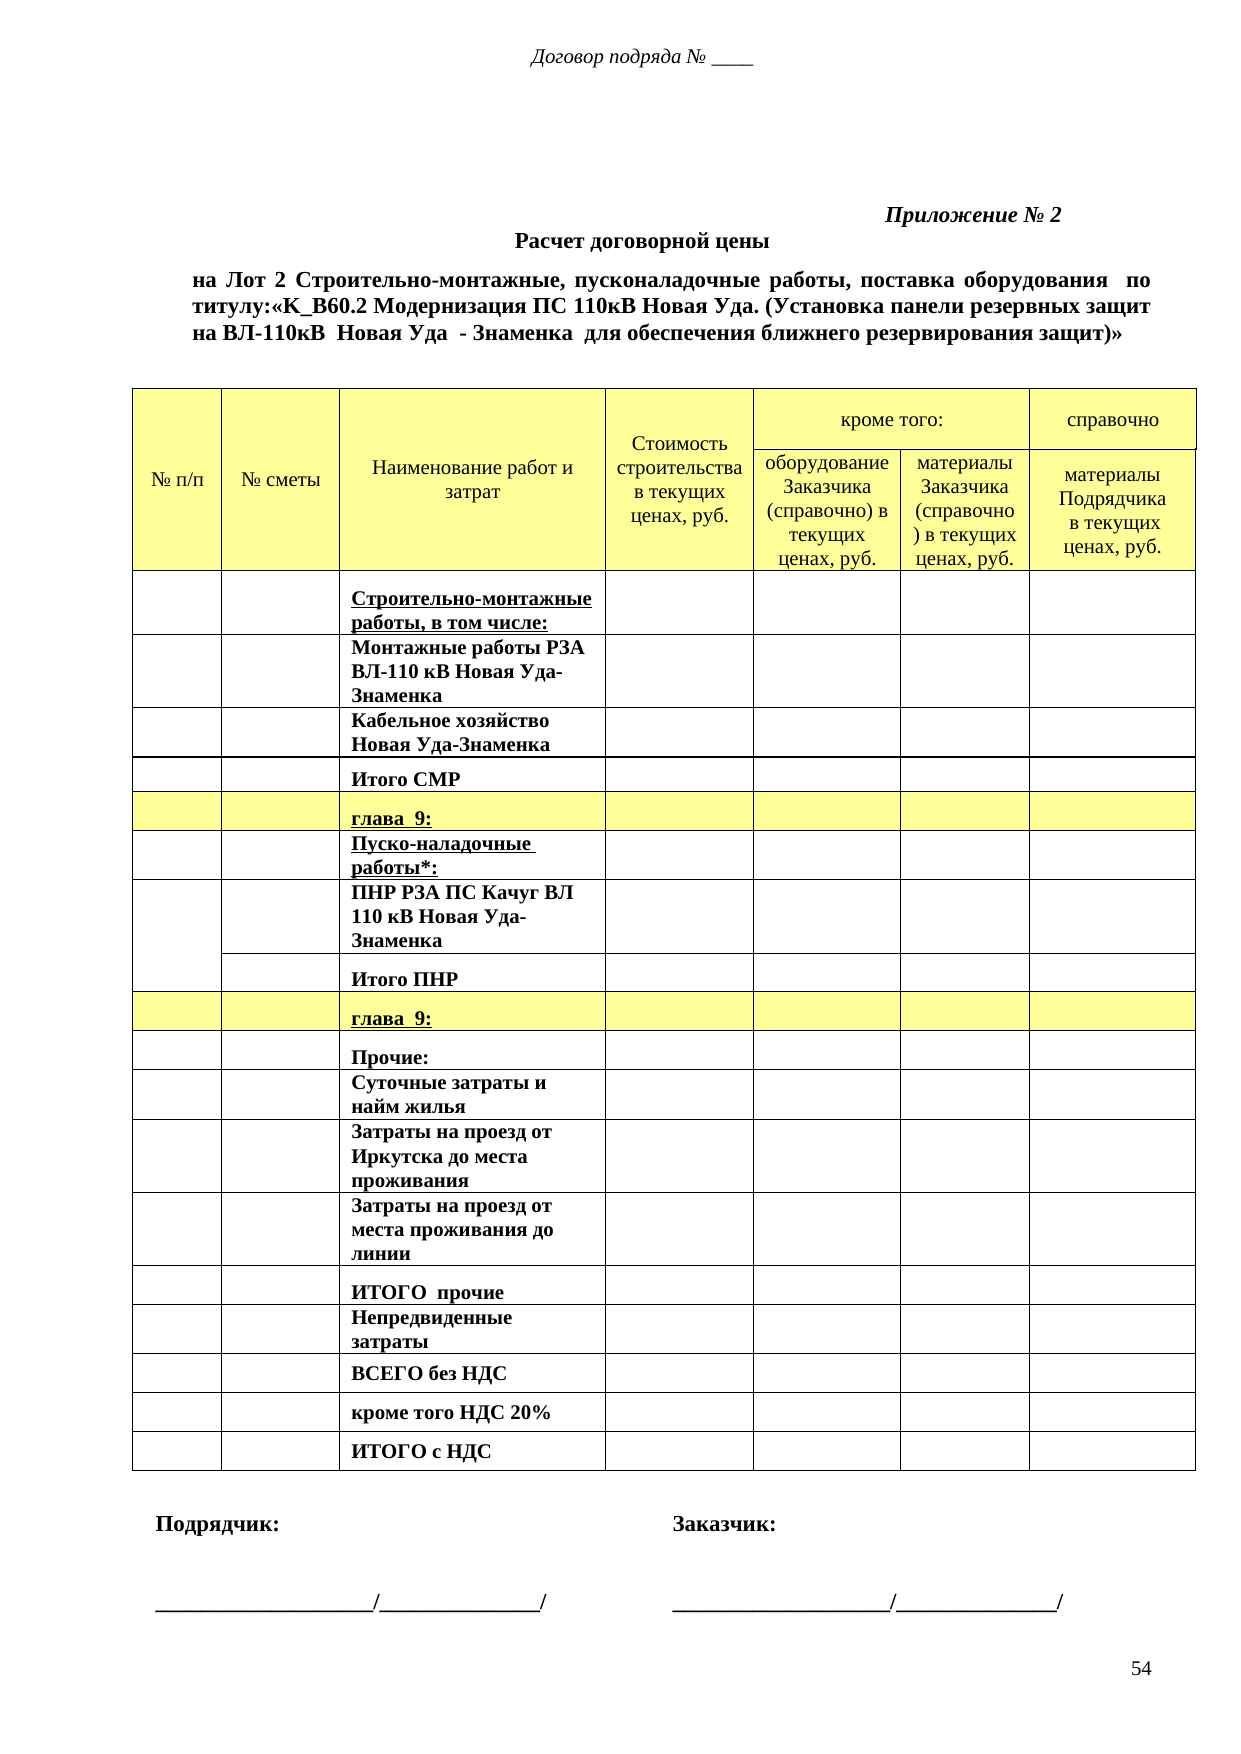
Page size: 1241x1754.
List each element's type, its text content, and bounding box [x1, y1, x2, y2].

table_cell [754, 1305, 900, 1353]
table_cell [222, 1031, 339, 1069]
table_cell [1030, 831, 1195, 879]
table_cell ПНР РЗА ПС Качуг ВЛ 110 кВ Новая Уда-Знаменка [340, 880, 605, 952]
table_cell [901, 792, 1029, 830]
table_cell [901, 880, 1029, 952]
table_cell [222, 792, 339, 830]
table_cell [133, 1266, 221, 1304]
table_cell материалы Заказчика (справочно) в текущих ценах, руб. [901, 450, 1029, 570]
table_cell [606, 1193, 753, 1265]
table_cell Строительно-монтажные работы, в том числе: [340, 571, 605, 634]
table_cell Итого СМР [340, 758, 605, 791]
table_cell [222, 1193, 339, 1265]
list Приложение № 2 Расчет договорной цены [133, 201, 1152, 253]
table_cell [901, 1266, 1029, 1304]
table_cell [1030, 708, 1195, 756]
table_cell [1030, 1432, 1195, 1470]
table_cell [901, 1031, 1029, 1069]
table_cell [606, 792, 753, 830]
table_cell [901, 831, 1029, 879]
table_cell [1030, 571, 1195, 634]
table_cell [754, 954, 900, 991]
table_cell [754, 1070, 900, 1118]
table_cell [133, 1120, 221, 1192]
table_cell [133, 571, 221, 634]
table_cell [1030, 1120, 1195, 1192]
table_cell [1030, 635, 1195, 707]
table_cell [901, 954, 1029, 991]
table_header Подрядчик: ___________________/______________/ [144, 1498, 587, 1627]
table_cell [606, 1070, 753, 1118]
table_header Стоимость строительства в текущих ценах, руб. [606, 389, 753, 570]
table_cell [754, 831, 900, 879]
table_cell [901, 571, 1029, 634]
table_cell материалы Подрядчика в текущих ценах, руб. [1030, 450, 1195, 570]
table_cell [754, 1354, 900, 1392]
table_cell Затраты на проезд от Иркутска до места проживания [340, 1120, 605, 1192]
table_cell [754, 992, 900, 1030]
table_cell ИТОГО прочие [340, 1266, 605, 1304]
table_cell [1030, 992, 1195, 1030]
table_cell [133, 1031, 221, 1069]
table_cell [133, 1393, 221, 1431]
table_cell кроме того НДС 20% [340, 1393, 605, 1431]
table_cell [222, 880, 339, 952]
table_cell [606, 1305, 753, 1353]
table_cell [606, 1120, 753, 1192]
table_cell [133, 1432, 221, 1470]
table_cell [133, 1070, 221, 1118]
table_cell [222, 758, 339, 791]
table_cell [754, 1432, 900, 1470]
table_cell [222, 1432, 339, 1470]
table_cell Прочие: [340, 1031, 605, 1069]
table_cell [754, 1031, 900, 1069]
table_cell [606, 635, 753, 707]
table_header Заказчик: ___________________/______________/ [587, 1498, 1082, 1627]
table_cell оборудование Заказчика (справочно) в текущих ценах, руб. [754, 450, 900, 570]
table_cell [754, 792, 900, 830]
table_cell [901, 1120, 1029, 1192]
table_cell [222, 1120, 339, 1192]
table_cell [606, 831, 753, 879]
table_cell [133, 880, 221, 991]
table_cell Кабельное хозяйство Новая Уда-Знаменка [340, 708, 605, 756]
table_cell [1030, 1031, 1195, 1069]
table_cell [222, 708, 339, 756]
table_cell [754, 571, 900, 634]
table_cell [901, 1305, 1029, 1353]
table_cell [1030, 954, 1195, 991]
table_header № п/п [133, 389, 221, 570]
table_cell [606, 708, 753, 756]
table_cell [606, 758, 753, 791]
table_cell [754, 758, 900, 791]
table_cell [754, 1193, 900, 1265]
table_cell Непредвиденные затраты [340, 1305, 605, 1353]
table_cell [901, 1393, 1029, 1431]
table_cell Монтажные работы РЗА ВЛ-110 кВ Новая Уда-Знаменка [340, 635, 605, 707]
table_cell [133, 1305, 221, 1353]
table_cell [133, 758, 221, 791]
table_cell [1030, 1266, 1195, 1304]
table_cell [1030, 792, 1195, 830]
table_cell [606, 954, 753, 991]
table_cell [901, 708, 1029, 756]
table_cell [606, 992, 753, 1030]
table_cell [133, 992, 221, 1030]
table_cell [1030, 1193, 1195, 1265]
table_cell [901, 1070, 1029, 1118]
table_cell ВСЕГО без НДС [340, 1354, 605, 1392]
table_cell [606, 571, 753, 634]
table_cell [901, 758, 1029, 791]
table_cell [1030, 758, 1195, 791]
table_cell Пуско-наладочные работы*: [340, 831, 605, 879]
table_header справочно [1030, 389, 1196, 448]
table_cell [222, 1070, 339, 1118]
table_cell ИТОГО с НДС [340, 1432, 605, 1470]
table_cell [606, 1393, 753, 1431]
table_cell [1030, 1070, 1195, 1118]
table_cell [606, 1266, 753, 1304]
table_cell [754, 1393, 900, 1431]
table_cell [222, 831, 339, 879]
table_cell [606, 1354, 753, 1392]
table_cell [1030, 1393, 1195, 1431]
list на Лот 2 Строительно-монтажные, пусконаладочные работы, поставка оборудования по титулу:«K_В60.2 Модернизация ПС 110кВ Новая Уда. (Установка панели резервных защит на ВЛ-110кВ Новая Уда - Знаменка для обеспечения ближнего резервирования защит)» [192, 266, 1152, 345]
table_cell [754, 635, 900, 707]
table_cell глава 9: [340, 992, 605, 1030]
table_cell Итого ПНР [340, 954, 605, 991]
table_cell [133, 831, 221, 879]
table_header кроме того: [754, 389, 1029, 448]
table_cell [222, 1266, 339, 1304]
table_cell [754, 1266, 900, 1304]
table_cell [754, 880, 900, 952]
table_cell [606, 1031, 753, 1069]
table_cell [901, 1193, 1029, 1265]
table_cell Затраты на проезд от места проживания до линии [340, 1193, 605, 1265]
table_cell [222, 571, 339, 634]
table_cell [1030, 1354, 1195, 1392]
table_cell [222, 954, 339, 991]
table_cell Суточные затраты и найм жилья [340, 1070, 605, 1118]
table_cell [901, 992, 1029, 1030]
table_cell [222, 1393, 339, 1431]
table_cell [133, 1193, 221, 1265]
table_cell [606, 880, 753, 952]
table_cell [901, 635, 1029, 707]
table_cell [222, 1305, 339, 1353]
table_cell [222, 992, 339, 1030]
table_cell [606, 1432, 753, 1470]
table_cell [133, 1354, 221, 1392]
table_header Наименование работ и затрат [340, 389, 605, 570]
table_cell [1030, 1305, 1195, 1353]
table_cell [222, 635, 339, 707]
table_cell глава 9: [340, 792, 605, 830]
table_cell [222, 1354, 339, 1392]
table_cell [133, 792, 221, 830]
table_cell [901, 1354, 1029, 1392]
table_cell [754, 708, 900, 756]
table_cell [754, 1120, 900, 1192]
table_cell [901, 1432, 1029, 1470]
table_header № сметы [222, 389, 339, 570]
table_cell [133, 708, 221, 756]
table_cell [1030, 880, 1195, 952]
table_cell [133, 635, 221, 707]
